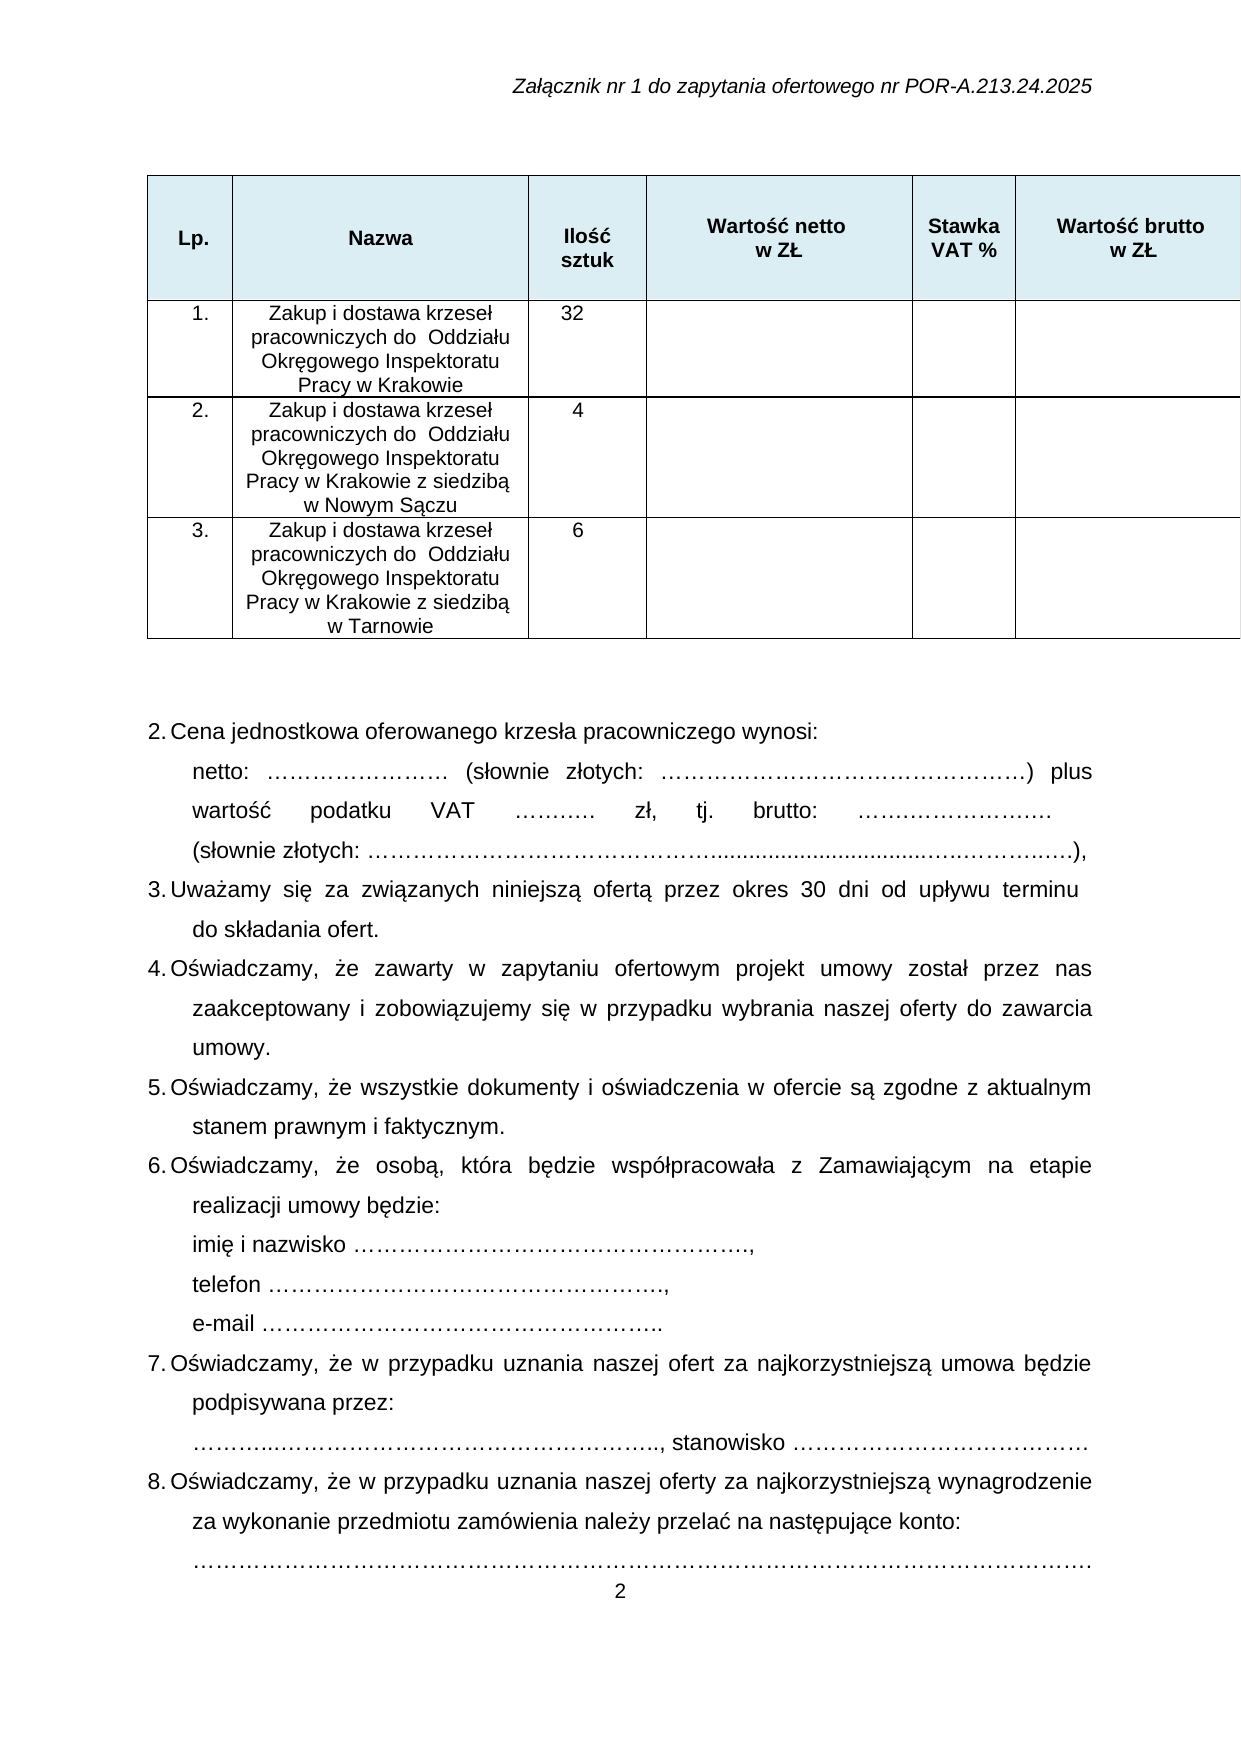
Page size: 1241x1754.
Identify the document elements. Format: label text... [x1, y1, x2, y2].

text e-mail …………………………………………….. [192, 1310, 1093, 1337]
table_cell 32 [529, 301, 646, 396]
table_cell [1016, 398, 1240, 517]
table_cell [647, 518, 912, 638]
table_header Nazwa [233, 176, 528, 299]
text netto: …………………… (słownie złotych: …………………………………………) plus wartość podatku VAT …….…. zł, tj. brutto: …….…………….… (słownie złotych: ………………………………………..................................…..………..….), [192, 758, 1093, 863]
table_cell [913, 398, 1015, 517]
table_cell 6 [529, 518, 646, 638]
list Oświadczamy, że osobą, która będzie współpracowała z Zamawiającym na etapie realizacji umowy będzie: [148, 1152, 1093, 1218]
table_cell [1016, 301, 1240, 396]
table_cell [1016, 518, 1240, 638]
list Oświadczamy, że zawarty w zapytaniu ofertowym projekt umowy został przez nas zaakceptowany i zobowiązujemy się w przypadku wybrania naszej oferty do zawarcia umowy. [148, 955, 1093, 1060]
table_cell [913, 518, 1015, 638]
text ………………………………………………………………………………………………………. [192, 1547, 1093, 1573]
table_cell Zakup i dostawa krzeseł pracowniczych do Oddziału Okręgowego Inspektoratu Pracy w Krakowie z siedzibą w Nowym Sączu [233, 398, 528, 517]
table_header Wartość netto w ZŁ [647, 176, 912, 299]
table_cell [647, 301, 912, 396]
table_cell Zakup i dostawa krzeseł pracowniczych do Oddziału Okręgowego Inspektoratu Pracy w Krakowie [233, 301, 528, 396]
list Cena jednostkowa oferowanego krzesła pracowniczego wynosi: [148, 718, 1093, 744]
table_cell [913, 301, 1015, 396]
table_cell 1. [148, 301, 232, 396]
text ………...………………………………………….., stanowisko ………………………………… [192, 1429, 1093, 1455]
table_cell 2. [148, 398, 232, 517]
table_header Stawka VAT % [913, 176, 1015, 299]
table_cell Zakup i dostawa krzeseł pracowniczych do Oddziału Okręgowego Inspektoratu Pracy w Krakowie z siedzibą w Tarnowie [233, 518, 528, 638]
text telefon ……………………………………………., [192, 1271, 1093, 1297]
table_cell 4 [529, 398, 646, 517]
table_cell 3. [148, 518, 232, 638]
table_cell [647, 398, 912, 517]
table_header Lp. [148, 176, 232, 299]
table_header Ilość sztuk [529, 176, 646, 299]
text imię i nazwisko ……………………………………………., [192, 1231, 1093, 1258]
list Uważamy się za związanych niniejszą ofertą przez okres 30 dni od upływu terminu do składania ofert. [148, 876, 1093, 942]
list Oświadczamy, że w przypadku uznania naszej oferty za najkorzystniejszą wynagrodzenie za wykonanie przedmiotu zamówienia należy przelać na następujące konto: [147, 1468, 1093, 1534]
list Oświadczamy, że wszystkie dokumenty i oświadczenia w ofercie są zgodne z aktualnym stanem prawnym i faktycznym. [148, 1073, 1093, 1139]
list Oświadczamy, że w przypadku uznania naszej ofert za najkorzystniejszą umowa będzie podpisywana przez: [147, 1350, 1093, 1416]
table_header Wartość brutto w ZŁ [1016, 176, 1240, 299]
